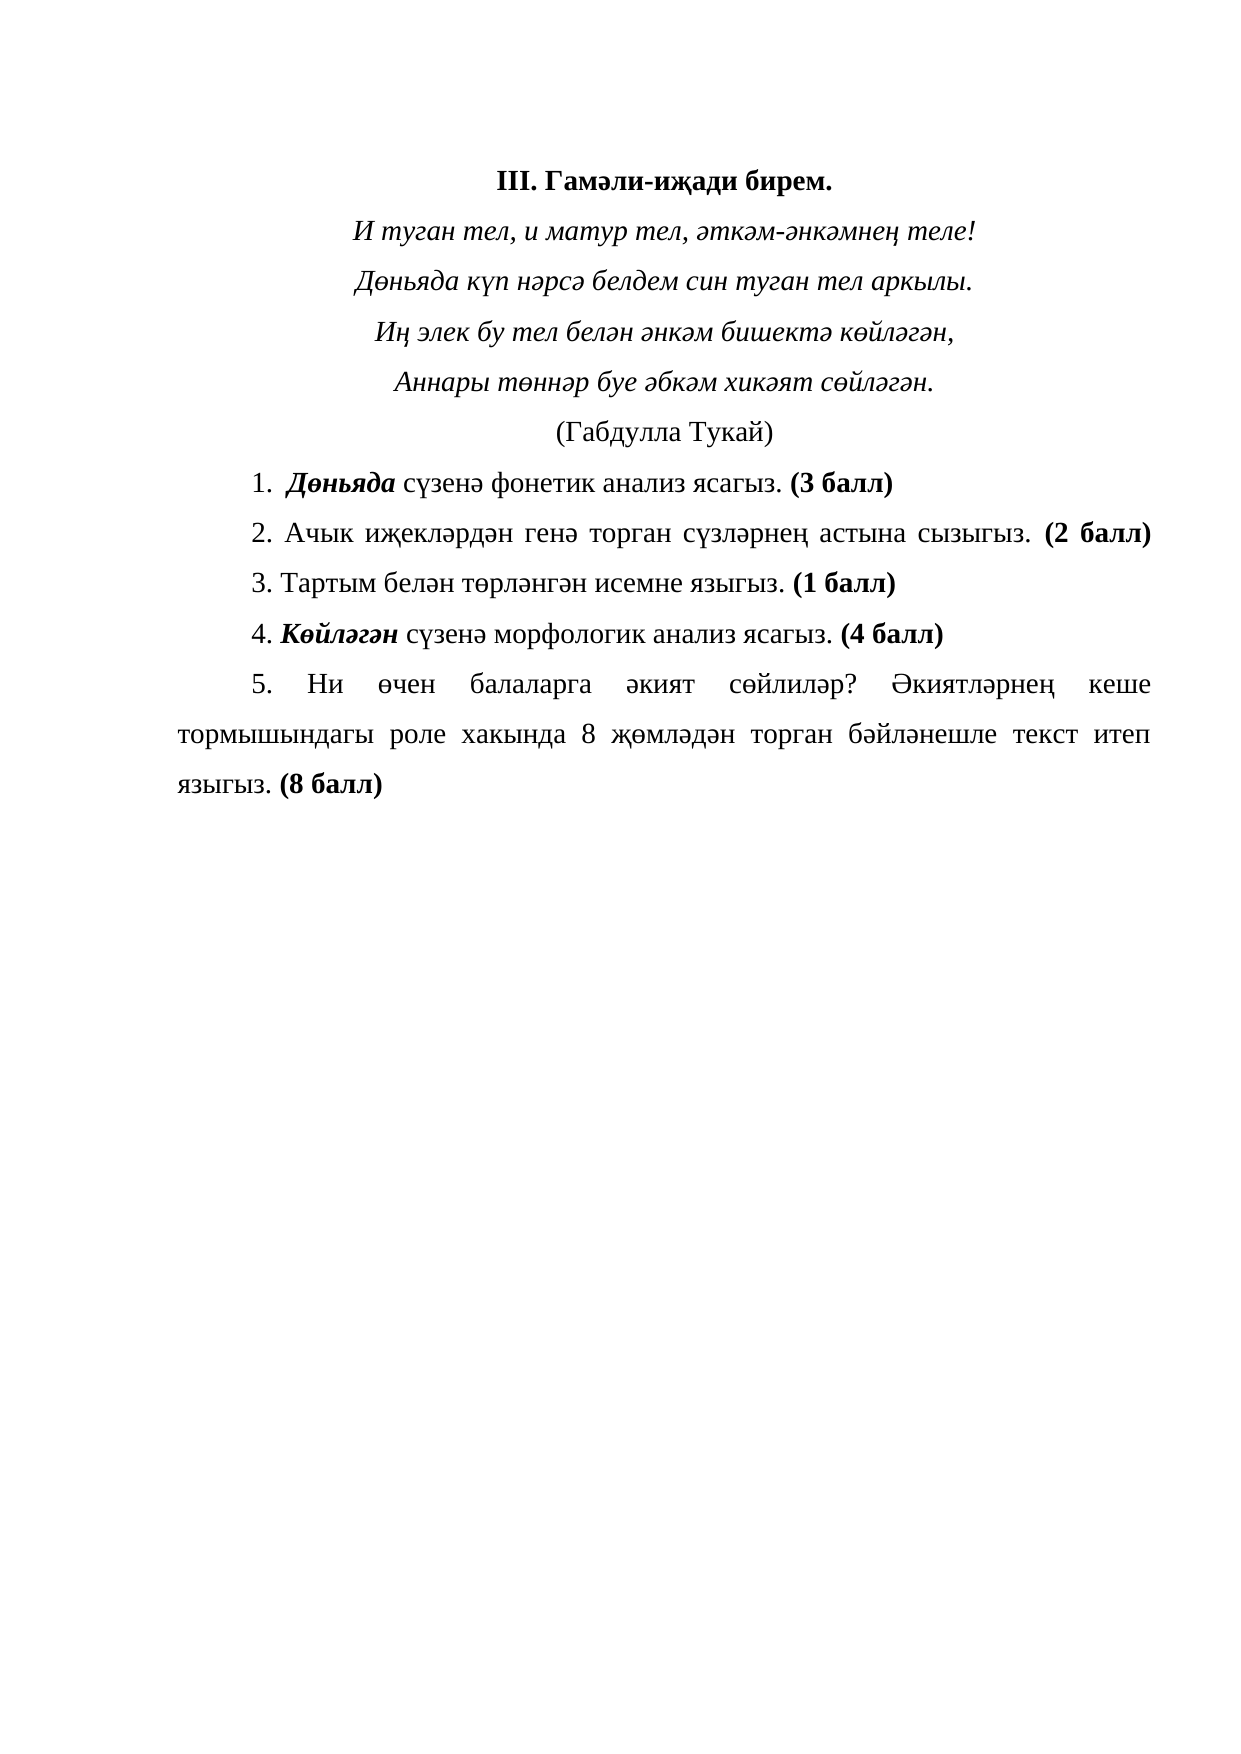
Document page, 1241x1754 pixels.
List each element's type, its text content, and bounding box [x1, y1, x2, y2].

text (Габдулла Тукай) [177, 414, 1152, 448]
text Аннары төннәр буе әбкәм хикәят сөйләгән. [177, 364, 1152, 398]
text 1. Дөньяда сүзенә фонетик анализ ясагыз. (3 балл) [177, 465, 1152, 498]
text Дөньяда күп нәрсә белдем син туган тел аркылы. [177, 263, 1152, 297]
text III. Гамәли-иҗади бирем. [177, 163, 1152, 196]
text Иң элек бу тел белән әнкәм бишектә көйләгән, [177, 314, 1152, 347]
text И туган тел, и матур тел, әткәм-әнкәмнең теле! [177, 213, 1152, 247]
text 4. Көйләгән сүзенә морфологик анализ ясагыз. (4 балл) [177, 616, 1152, 649]
text 2. Ачык иҗекләрдән генә торган сүзләрнең астына сызыгыз. (2 балл) 3. Тартым белән төрләнгән исемне языгыз. (1 балл) [177, 515, 1152, 599]
text 5. Ни өчен балаларга әкият сөйлиләр? Әкиятләрнең кеше тормышындагы роле хакында 8 җөмләдән торган бәйләнешле текст итеп языгыз. (8 балл) [177, 666, 1152, 800]
